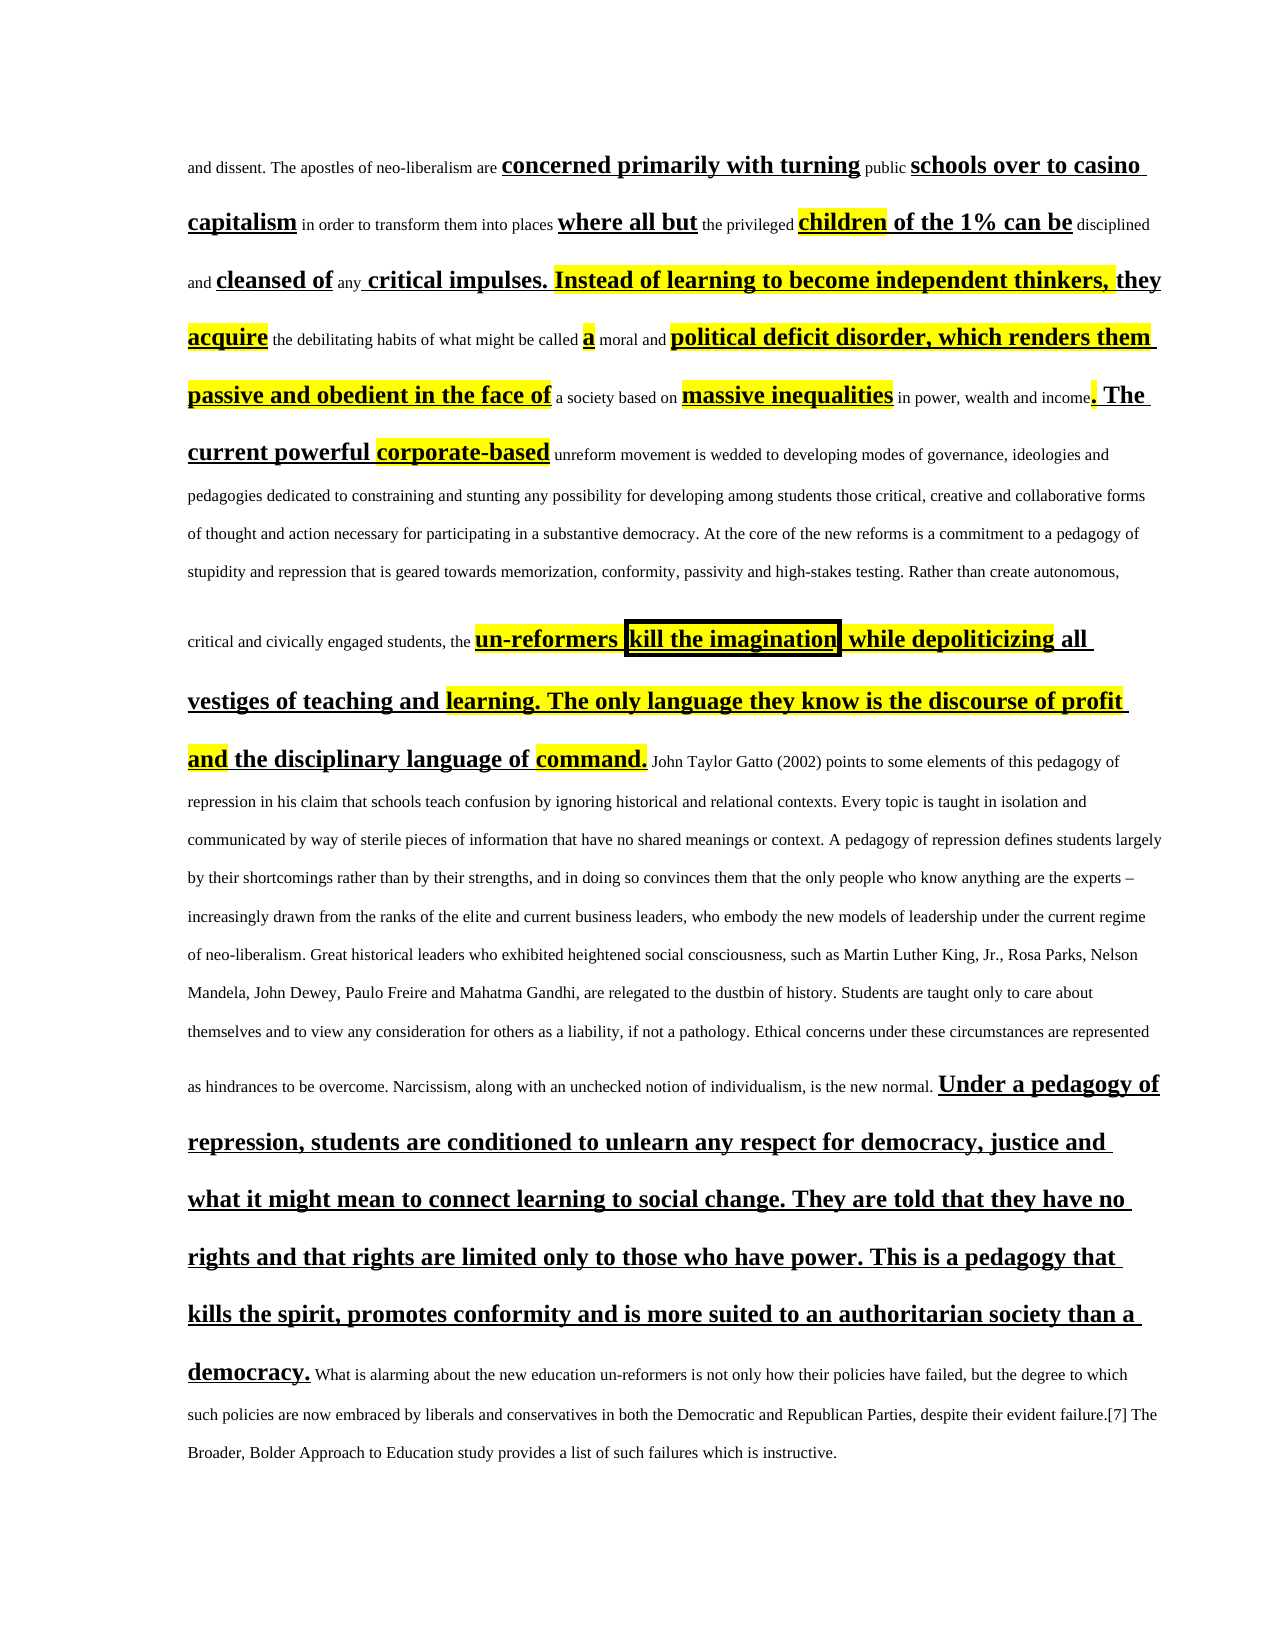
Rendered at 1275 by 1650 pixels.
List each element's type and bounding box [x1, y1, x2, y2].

text [187, 150, 1162, 1462]
